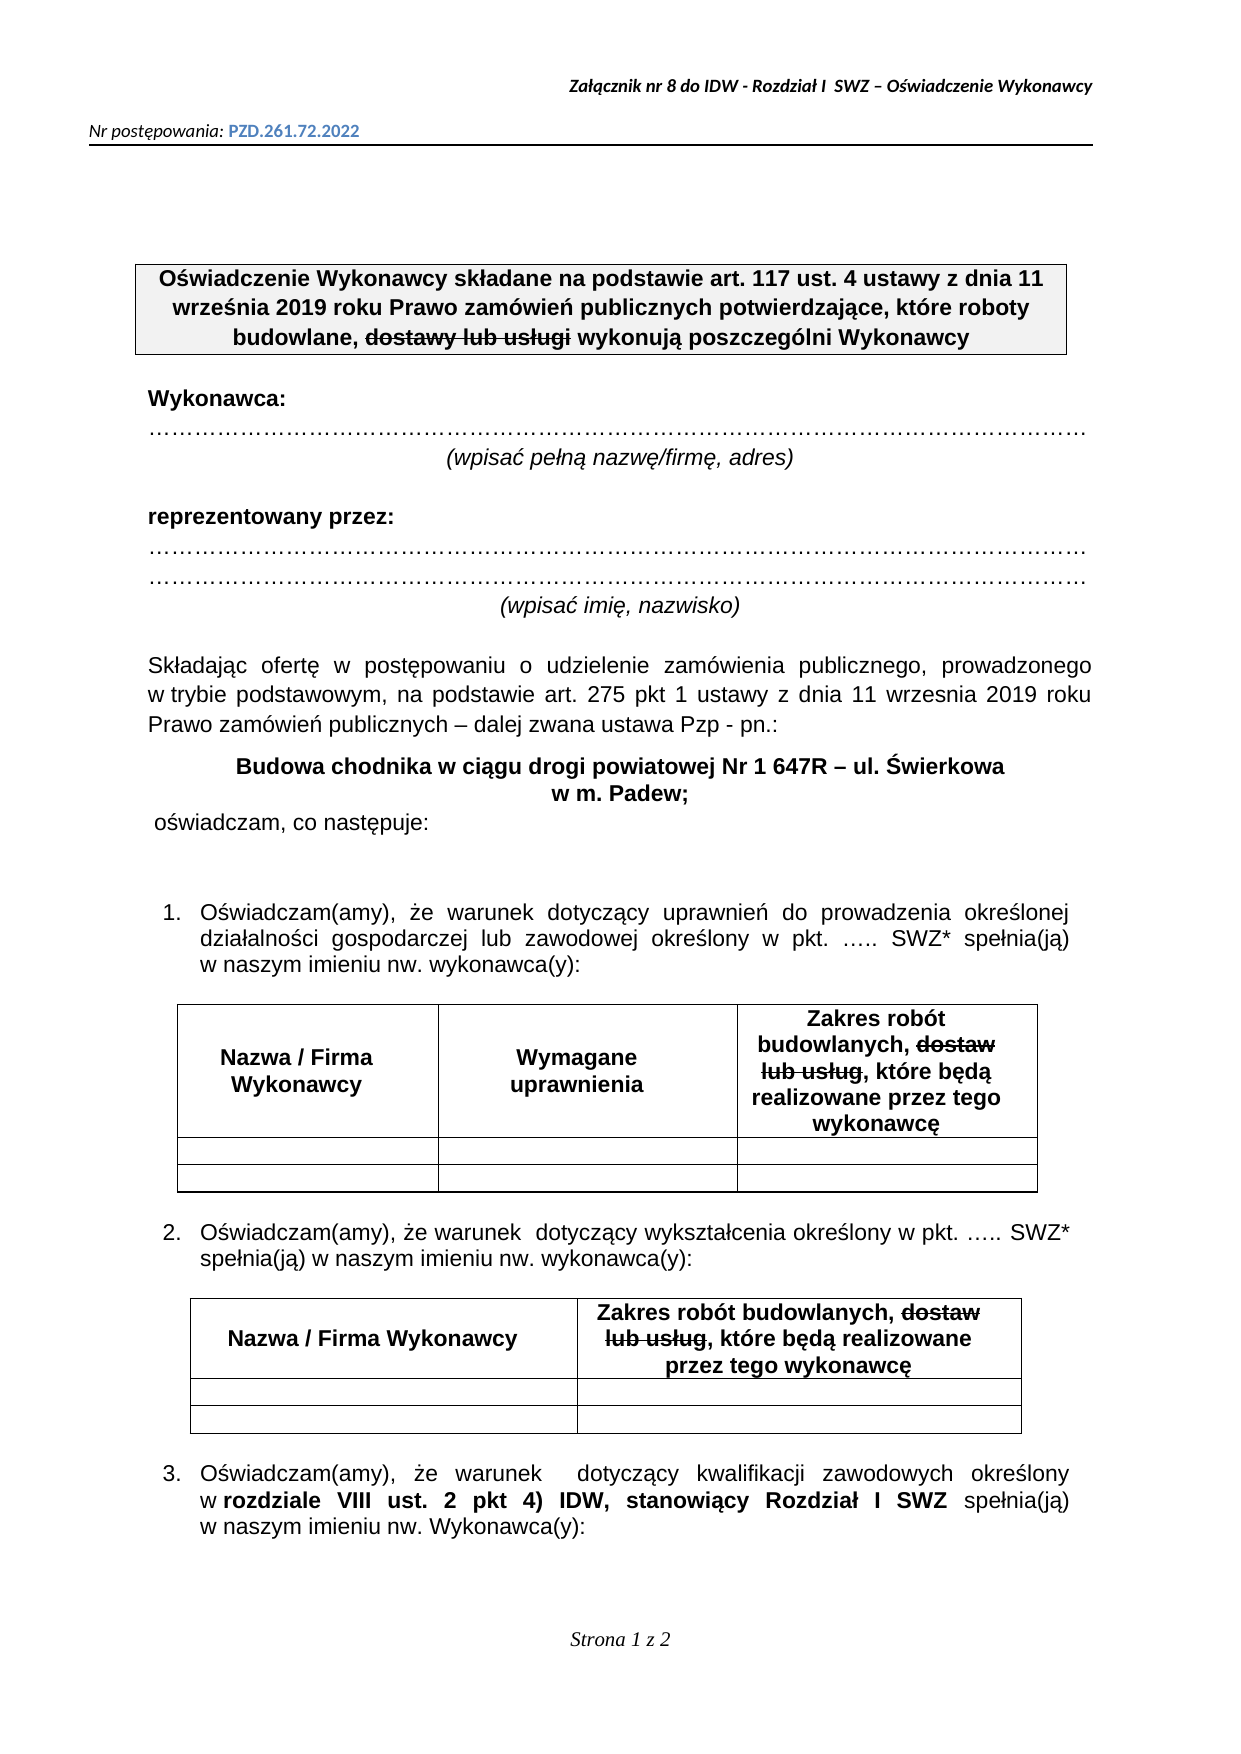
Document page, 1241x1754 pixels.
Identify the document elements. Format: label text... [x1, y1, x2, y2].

table_header Zakres robót budowlanych, dostaw lub usług, które będą realizowane przez tego wykonawcę [738, 1005, 1037, 1137]
text Budowa chodnika w ciągu drogi powiatowej Nr 1 647R – ul. Świerkowa [148, 753, 1093, 780]
table_header Wymagane uprawnienia [439, 1005, 737, 1137]
list Oświadczam(amy), że warunek dotyczący kwalifikacji zawodowych określony w rozdziale VIII ust. 2 pkt 4) IDW, stanowiący Rozdział I SWZ spełnia(ją) w naszym imieniu nw. Wykonawca(y): [162, 1460, 1070, 1539]
table_cell [578, 1406, 1021, 1433]
table_header Oświadczenie Wykonawcy składane na podstawie art. 117 ust. 4 ustawy z dnia 11 września 2019 roku Prawo zamówień publicznych potwierdzające, które roboty budowlane, dostawy lub usługi wykonują poszczególni Wykonawcy [136, 265, 1066, 354]
text (wpisać imię, nazwisko) [148, 592, 1093, 619]
text oświadczam, co następuje: [148, 809, 1093, 836]
text Składając ofertę w postępowaniu o udzielenie zamówienia publicznego, prowadzonego w trybie podstawowym, na podstawie art. 275 pkt 1 ustawy z dnia 11 wrzesnia 2019 roku Prawo zamówień publicznych – dalej zwana ustawa Pzp - pn.: [148, 652, 1093, 737]
text …………………………………………………………………………………………………………… [148, 563, 1093, 589]
table_cell [178, 1165, 438, 1191]
table_cell [439, 1165, 737, 1191]
text (wpisać pełną nazwę/firmę, adres) [148, 444, 1093, 470]
table_cell [191, 1379, 577, 1405]
table_cell [191, 1406, 577, 1433]
table_cell [578, 1379, 1021, 1405]
table_cell [178, 1138, 438, 1164]
text reprezentowany przez: [148, 503, 1093, 530]
text w m. Padew; [148, 780, 1093, 806]
text …………………………………………………………………………………………………………… [148, 533, 1093, 559]
text Wykonawca: [148, 384, 1093, 411]
list Oświadczam(amy), że warunek dotyczący uprawnień do prowadzenia określonej działalności gospodarczej lub zawodowej określony w pkt. ….. SWZ* spełnia(ją) w naszym imieniu nw. wykonawca(y): [162, 898, 1070, 977]
table_header Nazwa / Firma Wykonawcy [178, 1005, 438, 1137]
list Oświadczam(amy), że warunek dotyczący wykształcenia określony w pkt. ….. SWZ* spełnia(ją) w naszym imieniu nw. wykonawca(y): [162, 1219, 1070, 1272]
table_header Zakres robót budowlanych, dostaw lub usług, które będą realizowane przez tego wykonawcę [578, 1299, 1021, 1378]
table_cell [738, 1138, 1037, 1164]
table_cell [738, 1165, 1037, 1191]
table_header Nazwa / Firma Wykonawcy [191, 1299, 577, 1378]
table_cell [439, 1138, 737, 1164]
text …………………………………………………………………………………………………………… [148, 414, 1093, 441]
